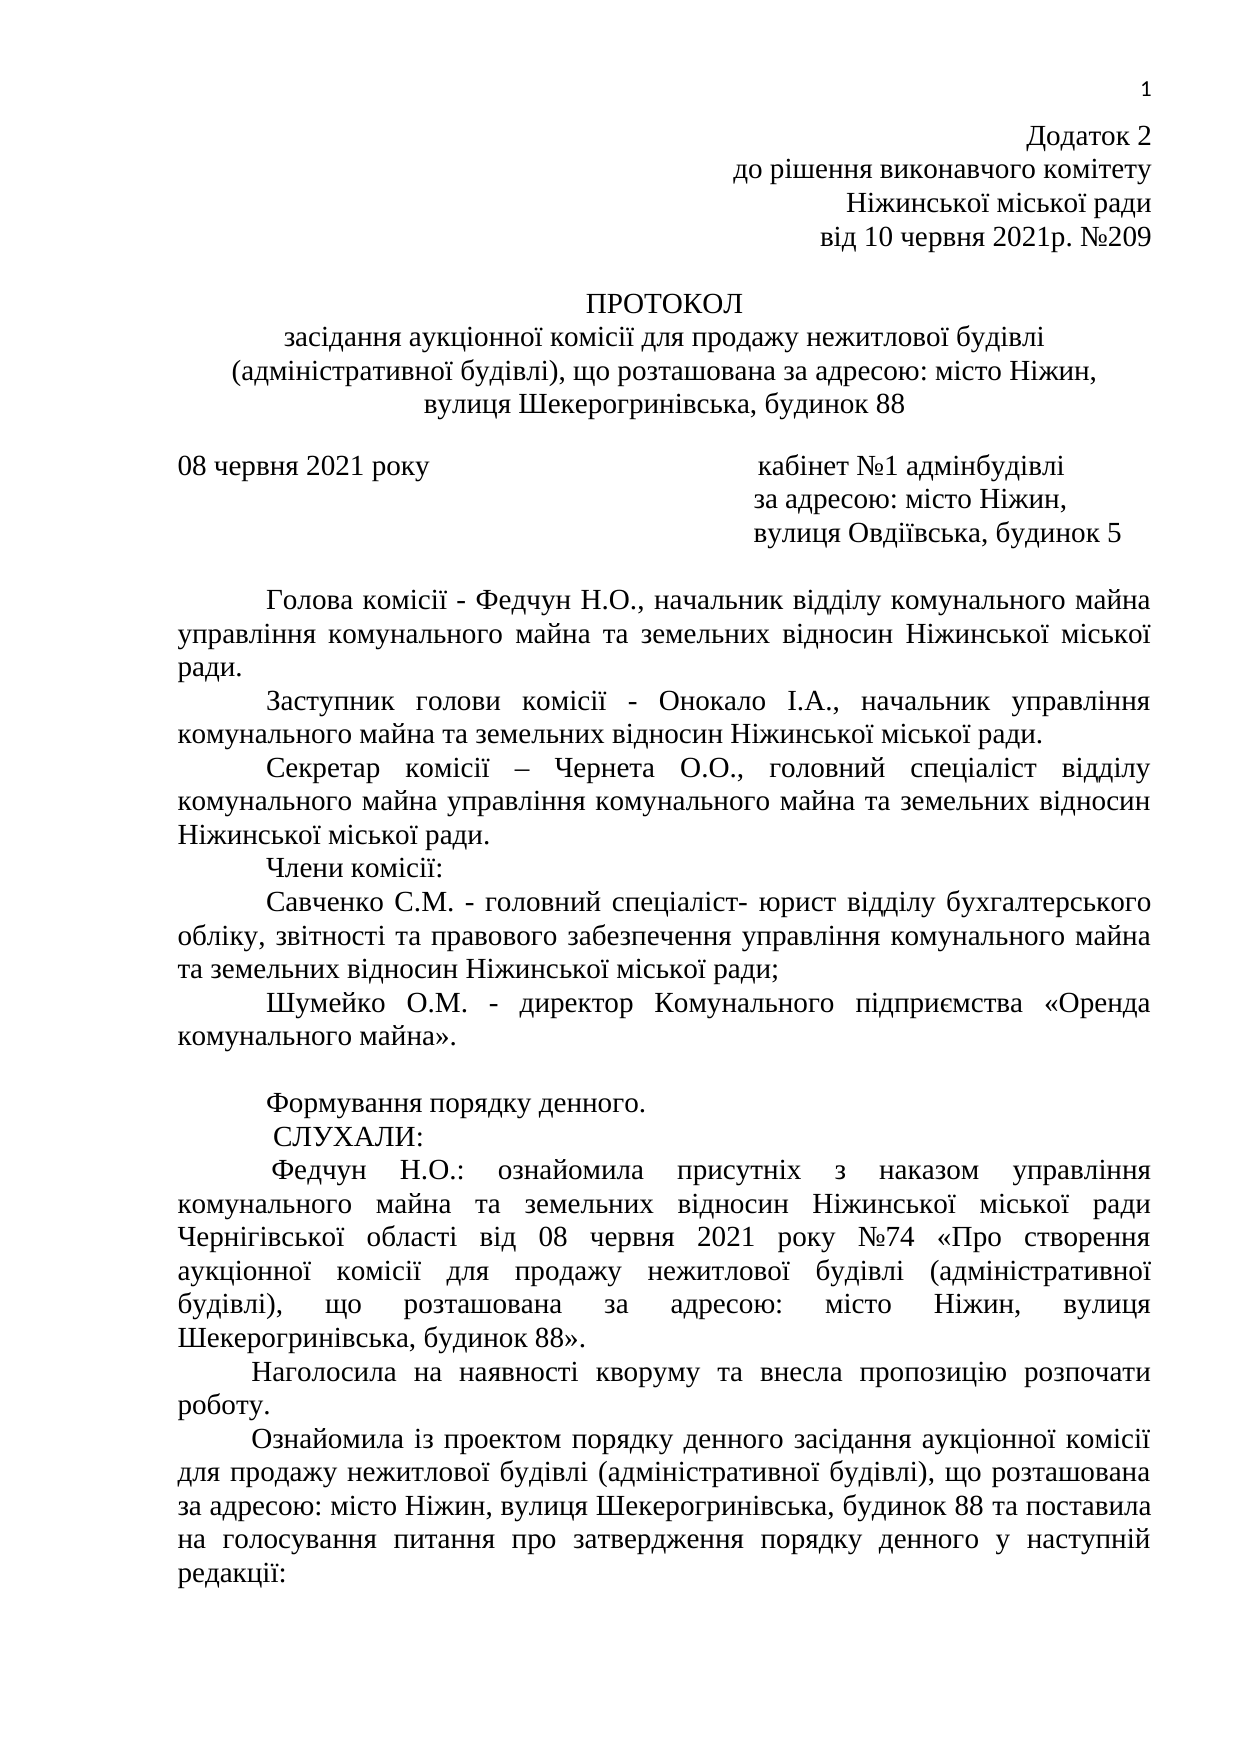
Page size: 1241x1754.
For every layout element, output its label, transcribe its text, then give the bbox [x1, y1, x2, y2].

text Секретар комісії – Чернета О.О., головний спеціаліст відділу комунального майна управління комунального майна та земельних відносин Ніжинської міської ради. [177, 750, 1152, 851]
text 08 червня 2021 року кабінет №1 адмінбудівлі [177, 448, 1152, 482]
text Ознайомила із проектом порядку денного засідання аукціонної комісії для продажу нежитлової будівлі (адміністративної будівлі), що розташована за адресою: місто Ніжин, вулиця Шекерогринівська, будинок 88 та поставила на голосування питання про затвердження порядку денного у наступній редакції: [177, 1421, 1152, 1588]
text Голова комісії - Федчун Н.О., начальник відділу комунального майна управління комунального майна та земельних відносин Ніжинської міської ради. [177, 582, 1152, 683]
text від 10 червня 2021р. №209 [177, 219, 1152, 252]
text Савченко С.М. - головний спеціаліст- юрист відділу бухгалтерського обліку, звітності та правового забезпечення управління комунального майна та земельних відносин Ніжинської міської ради; [177, 884, 1152, 985]
text Наголосила на наявності кворуму та внесла пропозицію розпочати роботу. [177, 1354, 1152, 1421]
text (адміністративної будівлі), що розташована за адресою: місто Ніжин, [177, 353, 1152, 386]
text Формування порядку денного. [177, 1085, 1152, 1119]
text СЛУХАЛИ: [177, 1119, 1152, 1152]
text ПРОТОКОЛ [177, 286, 1152, 319]
text до рішення виконавчого комітету [177, 152, 1152, 185]
text Ніжинської міської ради [177, 185, 1152, 219]
text Шумейко О.М. - директор Комунального підприємства «Оренда комунального майна». [177, 985, 1152, 1052]
text Заступник голови комісії - Онокало І.А., начальник управління комунального майна та земельних відносин Ніжинської міської ради. [177, 683, 1152, 750]
text за адресою: місто Ніжин, [177, 482, 1152, 515]
text вулиця Шекерогринівська, будинок 88 [177, 386, 1152, 420]
text Додаток 2 [177, 118, 1152, 152]
text вулиця Овдіївська, будинок 5 [177, 515, 1152, 549]
text засідання аукціонної комісії для продажу нежитлової будівлі [177, 319, 1152, 353]
text Члени комісії: [177, 851, 1152, 884]
text Федчун Н.О.: ознайомила присутніх з наказом управління комунального майна та земельних відносин Ніжинської міської ради Чернігівської області від 08 червня 2021 року №74 «Про створення аукціонної комісії для продажу нежитлової будівлі (адміністративної будівлі), що розташована за адресою: місто Ніжин, вулиця Шекерогринівська, будинок 88». [177, 1152, 1152, 1354]
